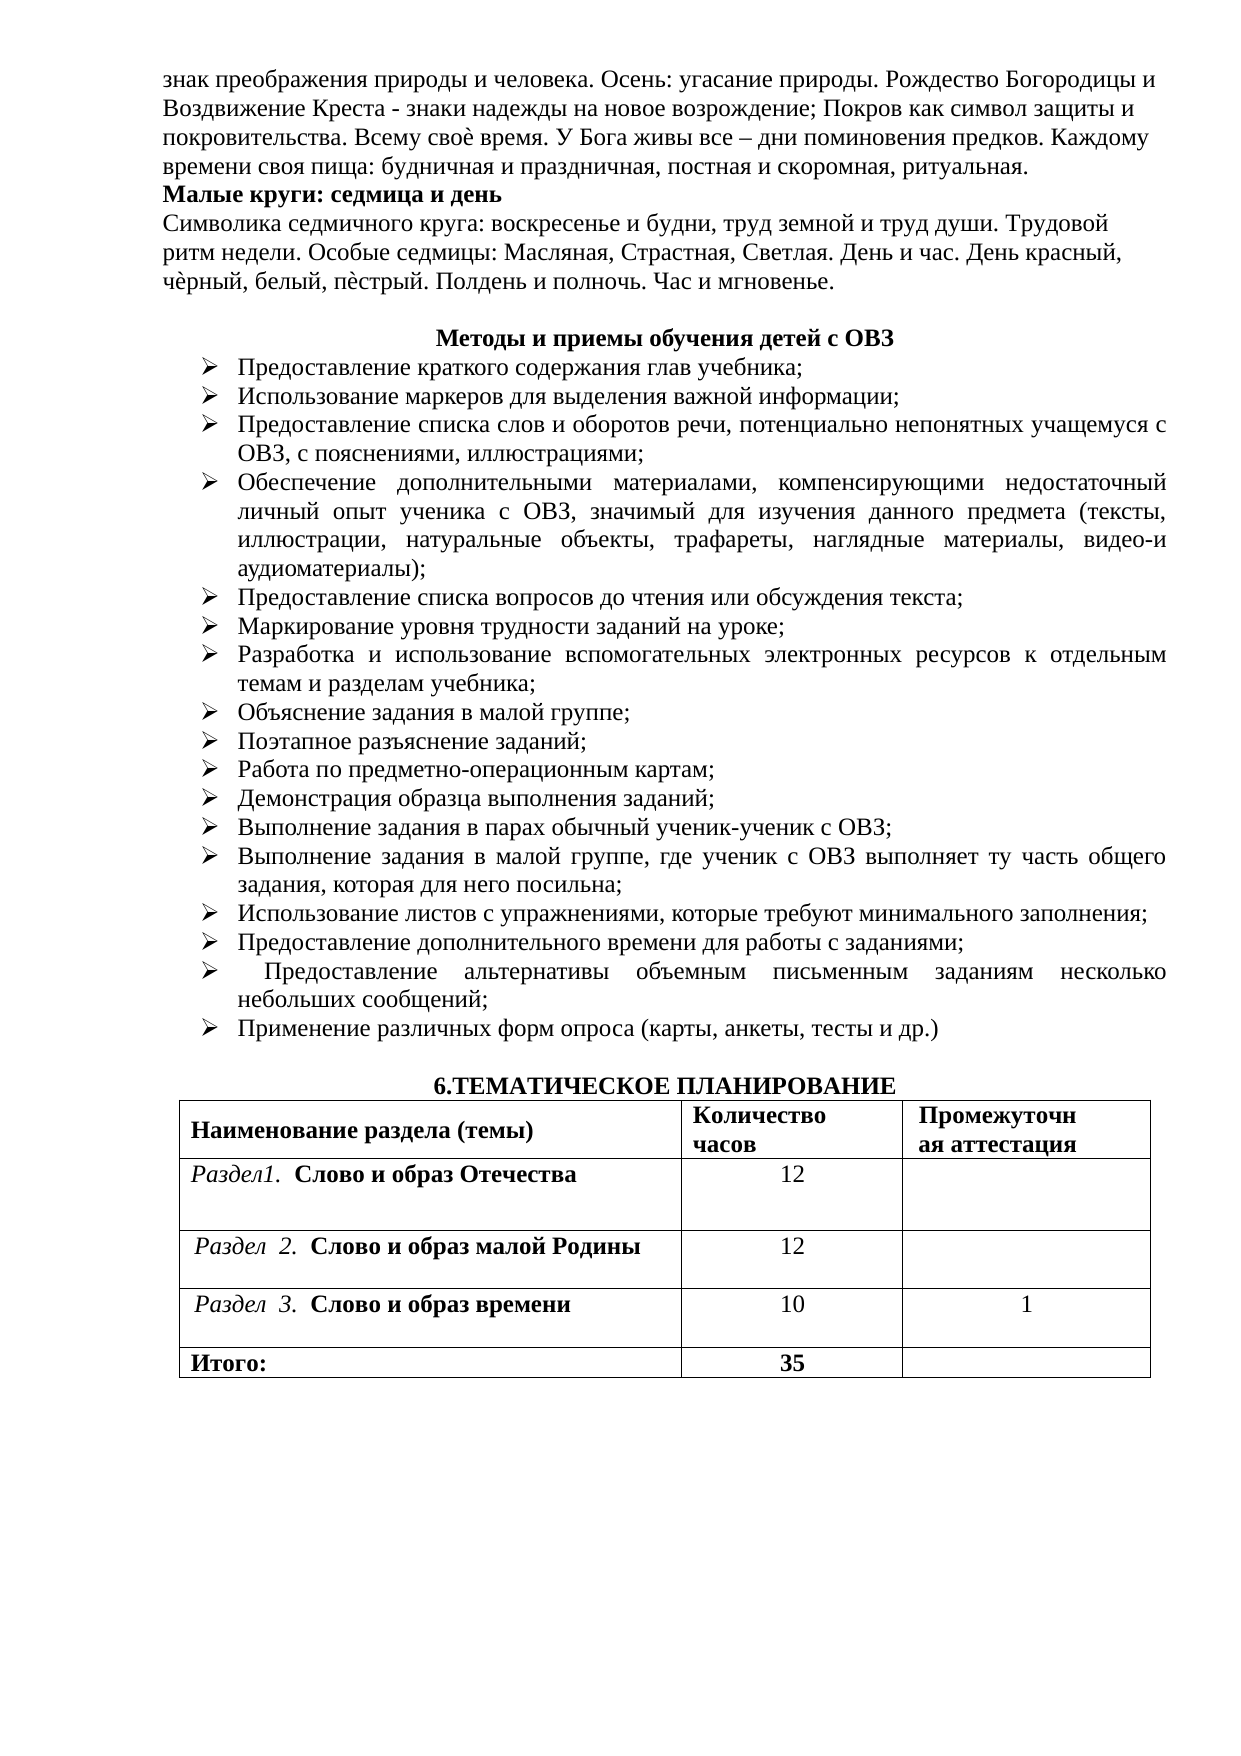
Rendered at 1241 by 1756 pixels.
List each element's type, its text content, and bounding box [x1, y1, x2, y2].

text Символика седмичного круга: воскресенье и будни, труд земной и труд души. Трудовой ритм недели. Особые седмицы: Масляная, Страстная, Светлая. День и час. День красный, чѐрный, белый, пѐстрый. Полдень и полночь. Час и мгновенье. [162, 208, 1167, 294]
list Предоставление альтернативы объемным письменным заданиям несколько небольших сообщений; [200, 956, 1167, 1013]
list Использование листов с упражнениями, которые требуют минимального заполнения; [200, 898, 1167, 927]
list Работа по предметно-операционным картам; [200, 754, 1167, 783]
list Разработка и использование вспомогательных электронных ресурсов к отдельным темам и разделам учебника; [200, 639, 1167, 697]
table_cell Раздел 2. Слово и образ малой Родины [180, 1231, 681, 1288]
text 6.ТЕМАТИЧЕСКОЕ ПЛАНИРОВАНИЕ [162, 1071, 1167, 1099]
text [162, 64, 1167, 179]
table_header Количество часов [682, 1101, 902, 1158]
list Выполнение задания в парах обычный ученик-ученик с ОВЗ; [200, 812, 1167, 841]
table_header Наименование раздела (темы) [180, 1101, 681, 1158]
list Применение различных форм опроса (карты, анкеты, тесты и др.) [200, 1013, 1167, 1042]
table_cell [903, 1231, 1150, 1288]
list Предоставление списка слов и оборотов речи, потенциально непонятных учащемуся с ОВЗ, с пояснениями, иллюстрациями; [200, 409, 1167, 467]
list Предоставление дополнительного времени для работы с заданиями; [200, 927, 1167, 956]
table_cell 1 [903, 1289, 1150, 1347]
table_header Промежуточная аттестация [903, 1101, 1150, 1158]
list Объяснение задания в малой группе; [200, 697, 1167, 726]
list Поэтапное разъяснение заданий; [200, 726, 1167, 754]
list Предоставление списка вопросов до чтения или обсуждения текста; [200, 582, 1167, 611]
text Методы и приемы обучения детей с ОВЗ [162, 323, 1167, 352]
table_cell Раздел1. Слово и образ Отечества [180, 1159, 681, 1230]
table_cell Раздел 3. Слово и образ времени [180, 1289, 681, 1347]
table_cell Итого: [180, 1348, 681, 1377]
table_cell 12 [682, 1159, 902, 1230]
text Малые круги: седмица и день [162, 179, 1167, 208]
table_cell [903, 1348, 1150, 1377]
list Демонстрация образца выполнения заданий; [200, 783, 1167, 812]
list Использование маркеров для выделения важной информации; [200, 381, 1167, 409]
list Маркирование уровня трудности заданий на уроке; [200, 611, 1167, 639]
table_cell 12 [682, 1231, 902, 1288]
list Выполнение задания в малой группе, где ученик с ОВЗ выполняет ту часть общего задания, которая для него посильна; [200, 841, 1167, 898]
list Предоставление краткого содержания глав учебника; [200, 352, 1167, 381]
table_cell [903, 1159, 1150, 1230]
table_cell 10 [682, 1289, 902, 1347]
list Обеспечение дополнительными материалами, компенсирующими недостаточный личный опыт ученика с ОВЗ, значимый для изучения данного предмета (тексты, иллюстрации, натуральные объекты, трафареты, наглядные материалы, видео-и аудиоматериалы); [200, 467, 1167, 582]
table_cell 35 [682, 1348, 902, 1377]
